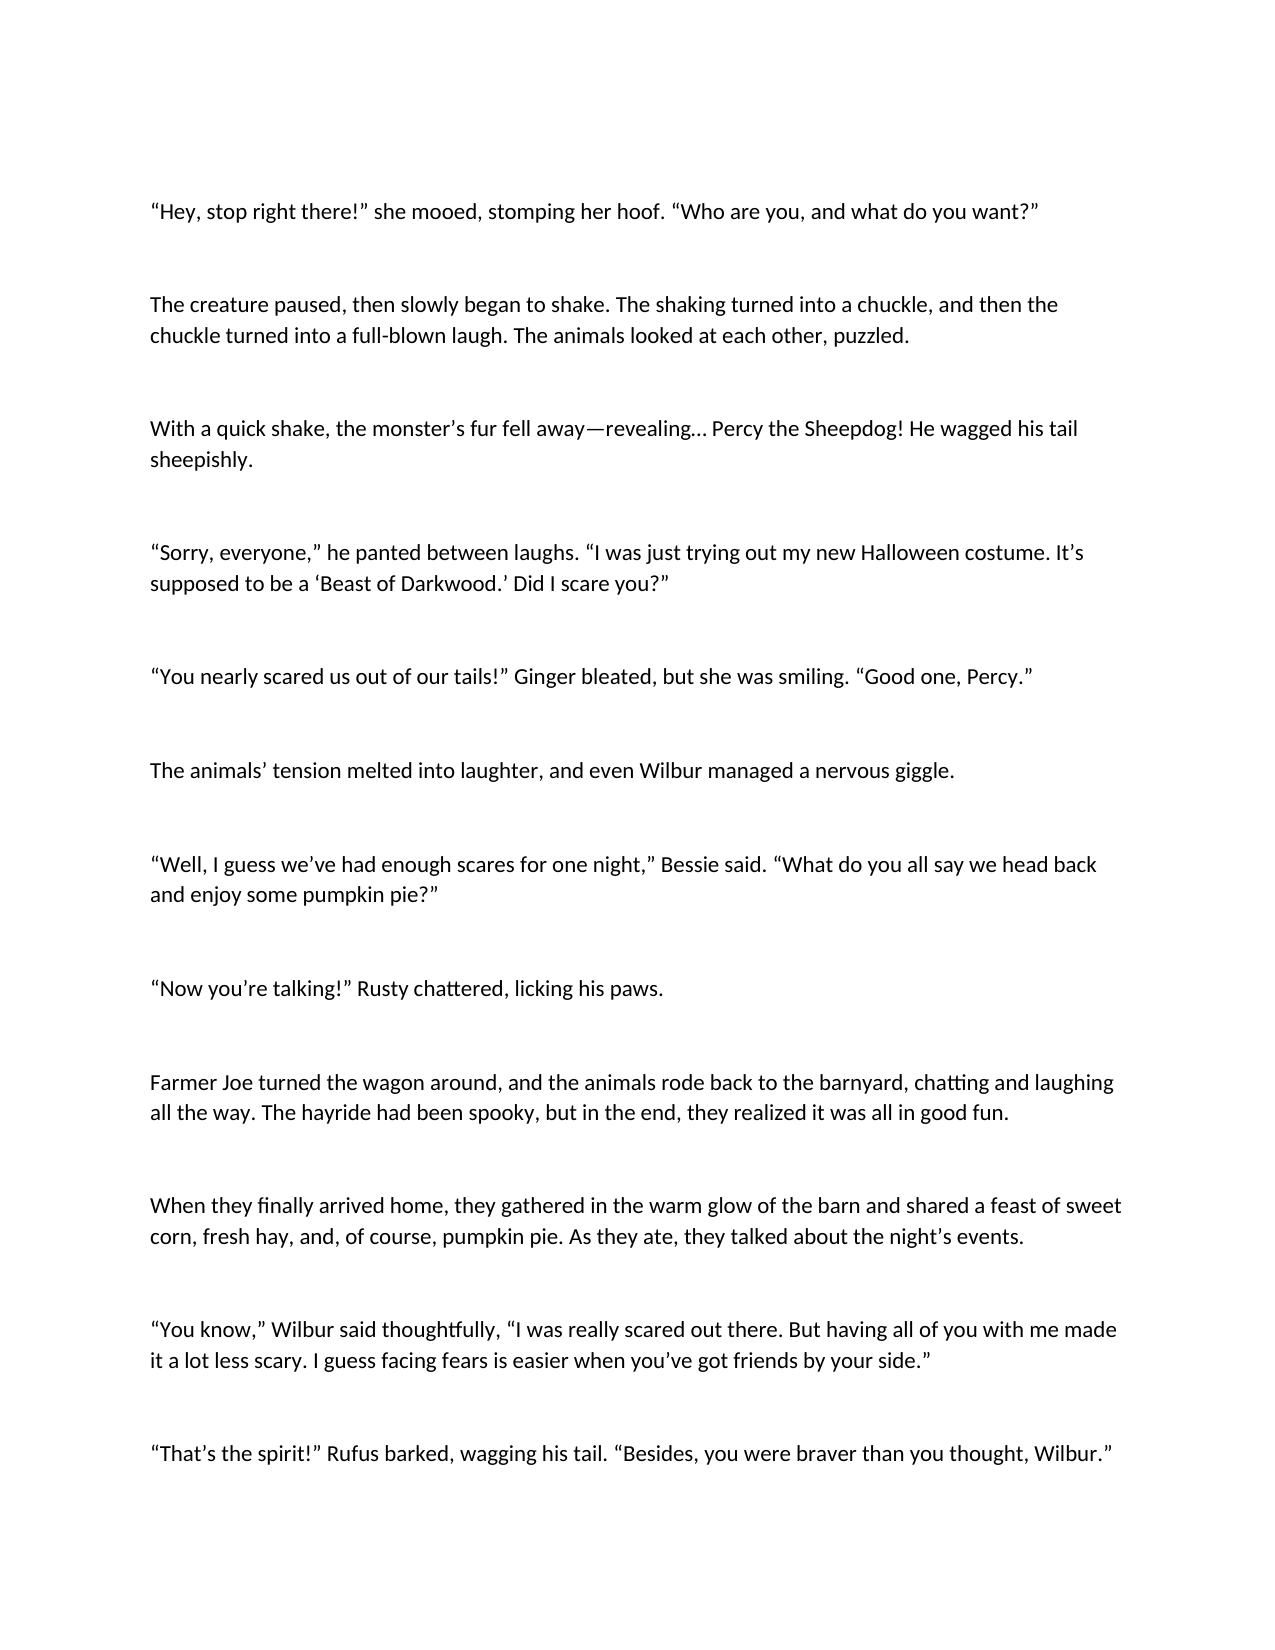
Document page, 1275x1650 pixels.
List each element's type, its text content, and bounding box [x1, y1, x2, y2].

text “Well, I guess we’ve had enough scares for one night,” Bessie said. “What do you all say we head back and enjoy some pumpkin pie?” [150, 850, 1125, 908]
text When they finally arrived home, they gathered in the warm glow of the barn and shared a feast of sweet corn, fresh hay, and, of course, pumpkin pie. As they ate, they talked about the night’s events. [150, 1192, 1125, 1250]
text The animals’ tension melted into laughter, and even Wilbur managed a nervous giggle. [150, 756, 1125, 784]
text “Sorry, everyone,” he panted between laughs. “I was just trying out my new Halloween costume. It’s supposed to be a ‘Beast of Darkwood.’ Did I scare you?” [150, 538, 1125, 597]
text “You know,” Wilbur said thoughtfully, “I was really scared out there. But having all of you with me made it a lot less scary. I guess facing fears is easier when you’ve got friends by your side.” [150, 1316, 1125, 1374]
text “Now you’re talking!” Rusty chattered, licking his paws. [150, 974, 1125, 1002]
text “Hey, stop right there!” she mooed, stomping her hoof. “Who are you, and what do you want?” [150, 197, 1125, 225]
text Farmer Joe turned the wagon around, and the animals rode back to the barnyard, chatting and laughing all the way. The hayride had been spooky, but in the end, they realized it was all in good fun. [150, 1068, 1125, 1126]
text The creature paused, then slowly began to shake. The shaking turned into a chuckle, and then the chuckle turned into a full-blown laugh. The animals looked at each other, puzzled. [150, 291, 1125, 349]
text With a quick shake, the monster’s fur fell away—revealing… Percy the Sheepdog! He wagged his tail sheepishly. [150, 414, 1125, 473]
text “That’s the spirit!” Rufus barked, wagging his tail. “Besides, you were braver than you thought, Wilbur.” [150, 1439, 1125, 1468]
text “You nearly scared us out of our tails!” Ginger bleated, but she was smiling. “Good one, Percy.” [150, 662, 1125, 691]
